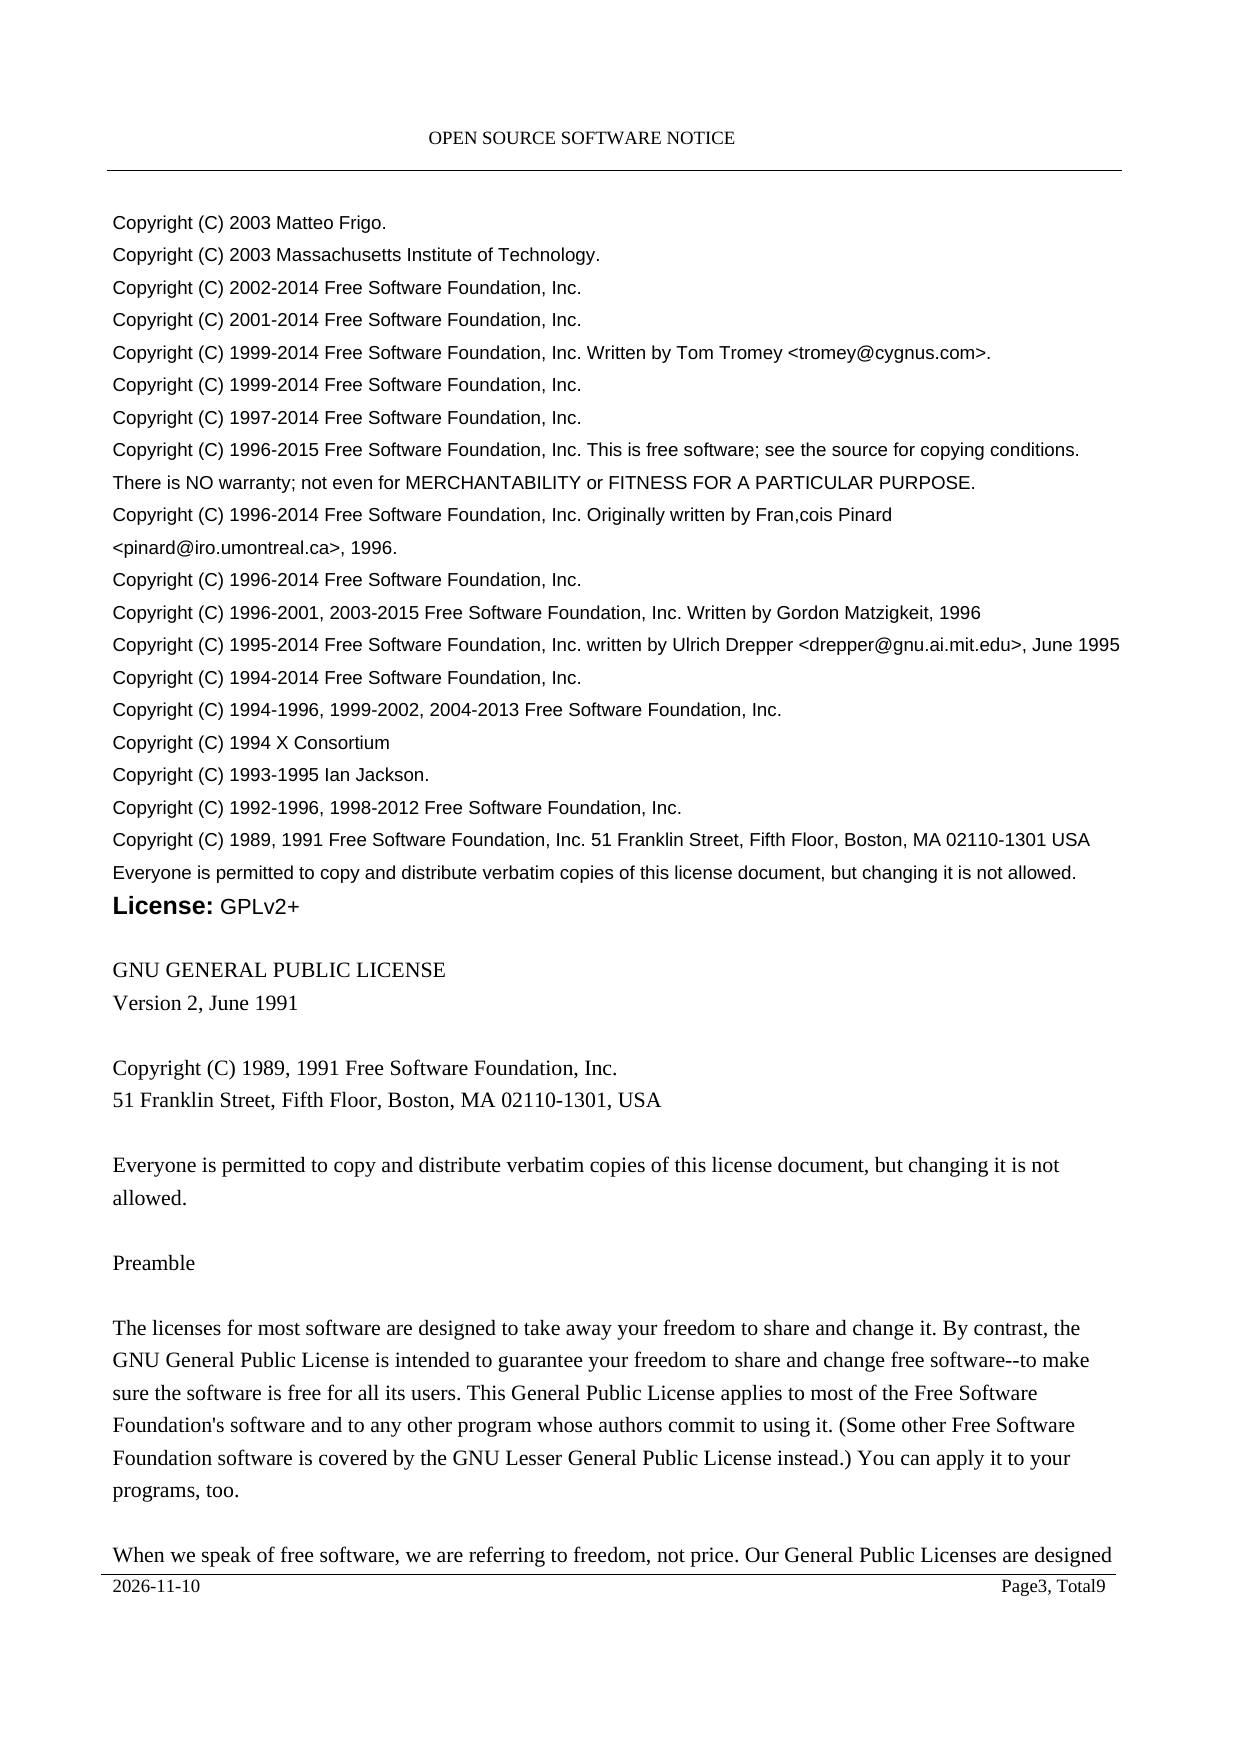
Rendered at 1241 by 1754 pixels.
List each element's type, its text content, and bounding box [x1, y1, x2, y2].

text Copyright (C) 1994-1996, 1999-2002, 2004-2013 Free Software Foundation, Inc. [112, 694, 1128, 726]
text Copyright (C) 1996-2014 Free Software Foundation, Inc. Originally written by Fran,cois Pinard <pinard@iro.umontreal.ca>, 1996. [112, 499, 1128, 564]
text Copyright (C) 1999-2014 Free Software Foundation, Inc. Written by Tom Tromey <tromey@cygnus.com>. [112, 336, 1128, 369]
text Copyright (C) 1995-2014 Free Software Foundation, Inc. written by Ulrich Drepper <drepper@gnu.ai.mit.edu>, June 1995 [112, 629, 1128, 661]
text Copyright (C) 1994-2014 Free Software Foundation, Inc. [112, 661, 1128, 694]
text Copyright (C) 2003 Massachusetts Institute of Technology. [112, 239, 1128, 271]
text Copyright (C) 2001-2014 Free Software Foundation, Inc. [112, 304, 1128, 336]
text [112, 889, 1128, 1571]
text Copyright (C) 1999-2014 Free Software Foundation, Inc. [112, 369, 1128, 401]
text Copyright (C) 1996-2015 Free Software Foundation, Inc. This is free software; see the source for copying conditions. There is NO warranty; not even for MERCHANTABILITY or FITNESS FOR A PARTICULAR PURPOSE. [112, 434, 1128, 499]
text Copyright (C) 1992-1996, 1998-2012 Free Software Foundation, Inc. [112, 791, 1128, 824]
text Copyright (C) 1996-2001, 2003-2015 Free Software Foundation, Inc. Written by Gordon Matzigkeit, 1996 [112, 596, 1128, 629]
text Copyright (C) 1996-2014 Free Software Foundation, Inc. [112, 564, 1128, 596]
text Copyright (C) 2003 Matteo Frigo. [112, 206, 1128, 239]
text Copyright (C) 1994 X Consortium [112, 726, 1128, 759]
text Copyright (C) 1997-2014 Free Software Foundation, Inc. [112, 401, 1128, 434]
text Copyright (C) 1989, 1991 Free Software Foundation, Inc. 51 Franklin Street, Fifth Floor, Boston, MA 02110-1301 USA Everyone is permitted to copy and distribute verbatim copies of this license document, but changing it is not allowed. [112, 824, 1128, 889]
text Copyright (C) 2002-2014 Free Software Foundation, Inc. [112, 271, 1128, 304]
text Copyright (C) 1993-1995 Ian Jackson. [112, 759, 1128, 791]
